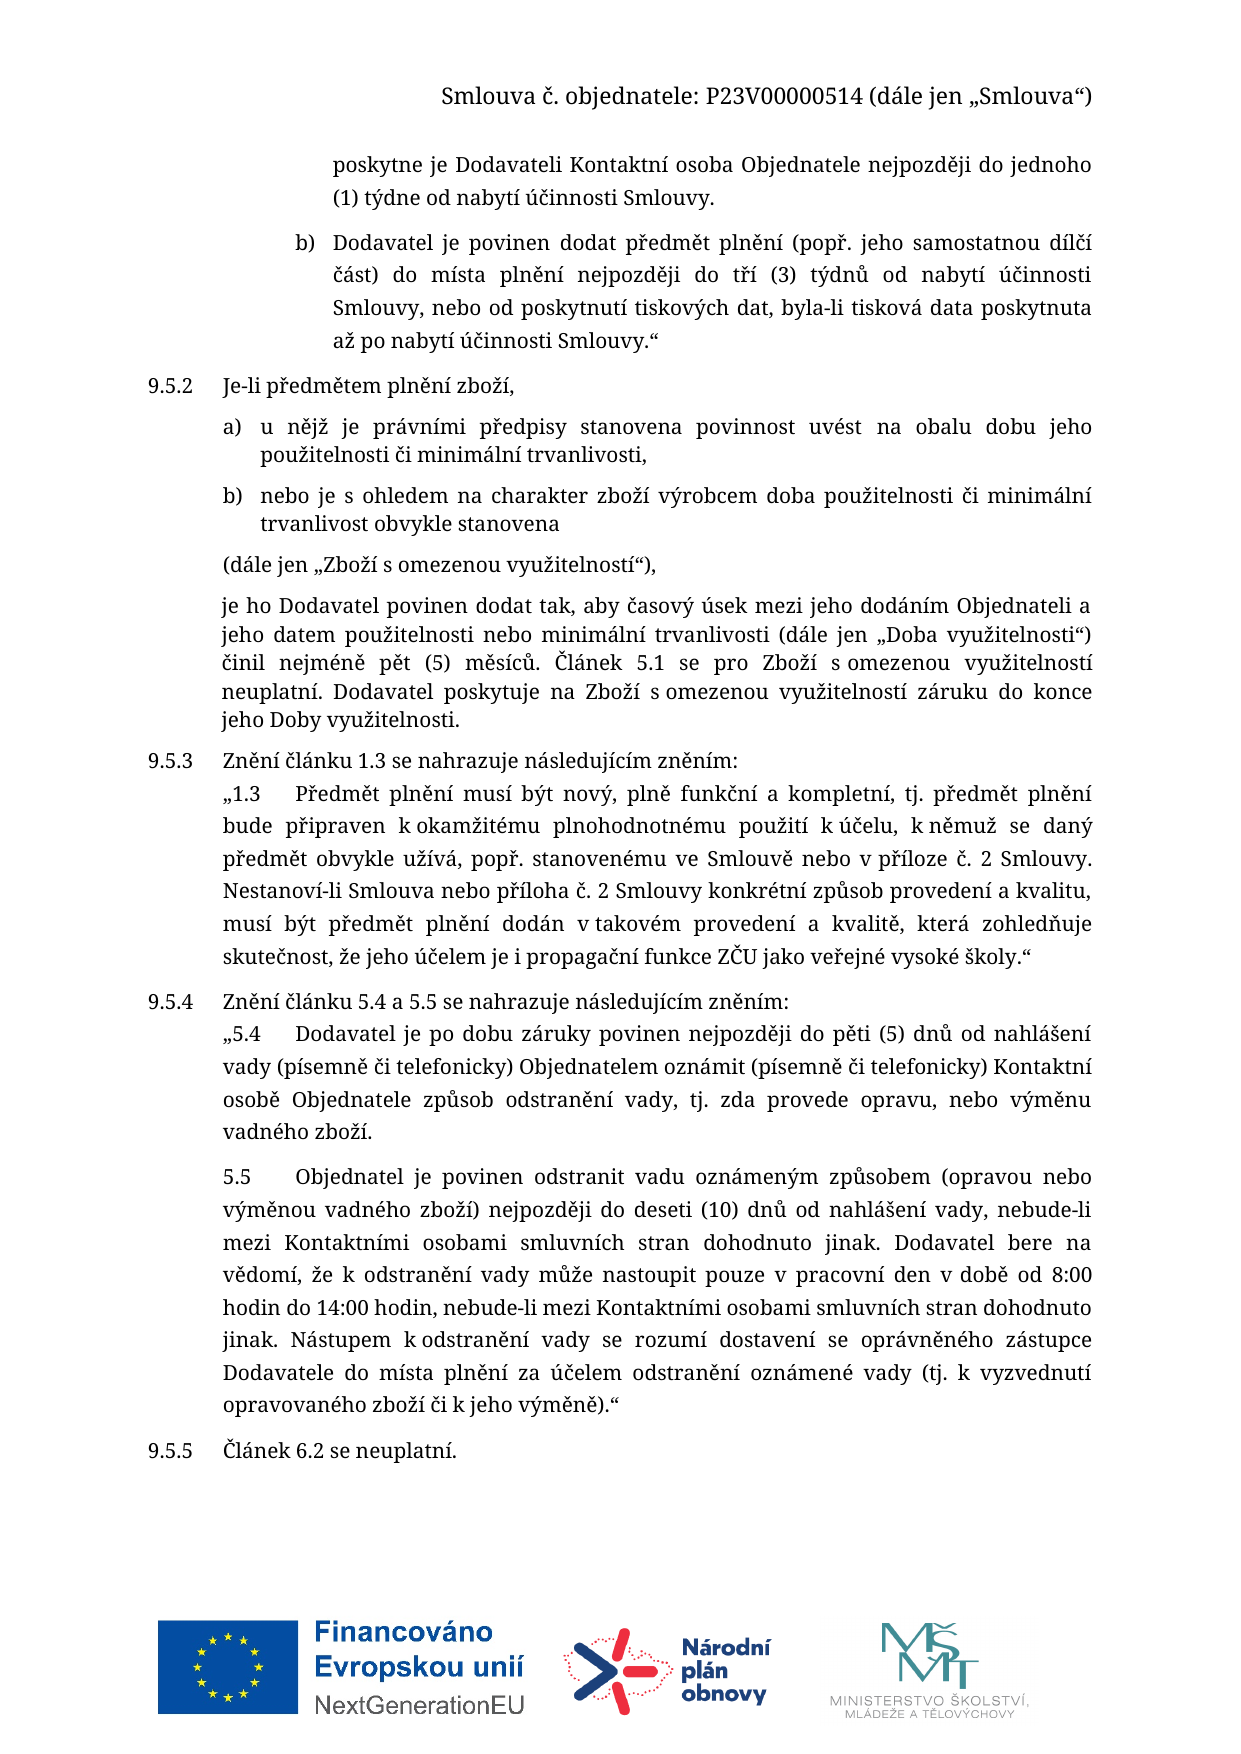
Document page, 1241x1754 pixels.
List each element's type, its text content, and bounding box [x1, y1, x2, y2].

text je ho Dodavatel povinen dodat tak, aby časový úsek mezi jeho dodáním Objednateli a jeho datem použitelnosti nebo minimální trvanlivosti (dále jen „Doba využitelnosti“) činil nejméně pět (5) měsíců. Článek 5.1 se pro Zboží s omezenou využitelností neuplatní. Dodavatel poskytuje na Zboží s omezenou využitelností záruku do konce jeho Doby využitelnosti. [221, 591, 1093, 734]
list nebo je s ohledem na charakter zboží výrobcem doba použitelnosti či minimální trvanlivost obvykle stanovena [223, 481, 1093, 538]
list Znění článku 1.3 se nahrazuje následujícím zněním: [148, 746, 1093, 774]
list 5.5 Objednatel je povinen odstranit vadu oznámeným způsobem (opravou nebo výměnou vadného zboží) nejpozději do deseti (10) dnů od nahlášení vady, nebude-li mezi Kontaktními osobami smluvních stran dohodnuto jinak. Dodavatel bere na vědomí, že k odstranění vady může nastoupit pouze v pracovní den v době od 8:00 hodin do 14:00 hodin, nebude-li mezi Kontaktními osobami smluvních stran dohodnuto jinak. Nástupem k odstranění vady se rozumí dostavení se oprávněného zástupce Dodavatele do místa plnění za účelem odstranění oznámené vady (tj. k vyzvednutí opravovaného zboží či k jeho výměně).“ [223, 1162, 1093, 1419]
picture [820, 1616, 1039, 1726]
list Článek 6.2 se neuplatní. [148, 1436, 1093, 1464]
text (dále jen „Zboží s omezenou využitelností“), [223, 551, 1093, 579]
list u nějž je právními předpisy stanovena povinnost uvést na obalu dobu jeho použitelnosti či minimální trvanlivosti, [223, 412, 1093, 469]
list Je-li předmětem plnění zboží, [148, 371, 1093, 399]
list „5.4 Dodavatel je po dobu záruky povinen nejpozději do pěti (5) dnů od nahlášení vady (písemně či telefonicky) Objednatelem oznámit (písemně či telefonicky) Kontaktní osobě Objednatele způsob odstranění vady, tj. zda provede opravu, nebo výměnu vadného zboží. [223, 1019, 1093, 1146]
list Znění článku 5.4 a 5.5 se nahrazuje následujícím zněním: [148, 987, 1093, 1015]
list Dodavatel je povinen dodat předmět plnění (popř. jeho samostatnou dílčí část) do místa plnění nejpozději do tří (3) týdnů od nabytí účinnosti Smlouvy, nebo od poskytnutí tiskových dat, byla-li tisková data poskytnuta až po nabytí účinnosti Smlouvy.“ [295, 228, 1093, 354]
picture [147, 1605, 789, 1726]
list „1.3 Předmět plnění musí být nový, plně funkční a kompletní, tj. předmět plnění bude připraven k okamžitému plnohodnotnému použití k účelu, k němuž se daný předmět obvykle užívá, popř. stanovenému ve Smlouvě nebo v příloze č. 2 Smlouvy. Nestanoví-li Smlouva nebo příloha č. 2 Smlouvy konkrétní způsob provedení a kvalitu, musí být předmět plnění dodán v takovém provedení a kvalitě, která zohledňuje skutečnost, že jeho účelem je i propagační funkce ZČU jako veřejné vysoké školy.“ [223, 779, 1093, 970]
